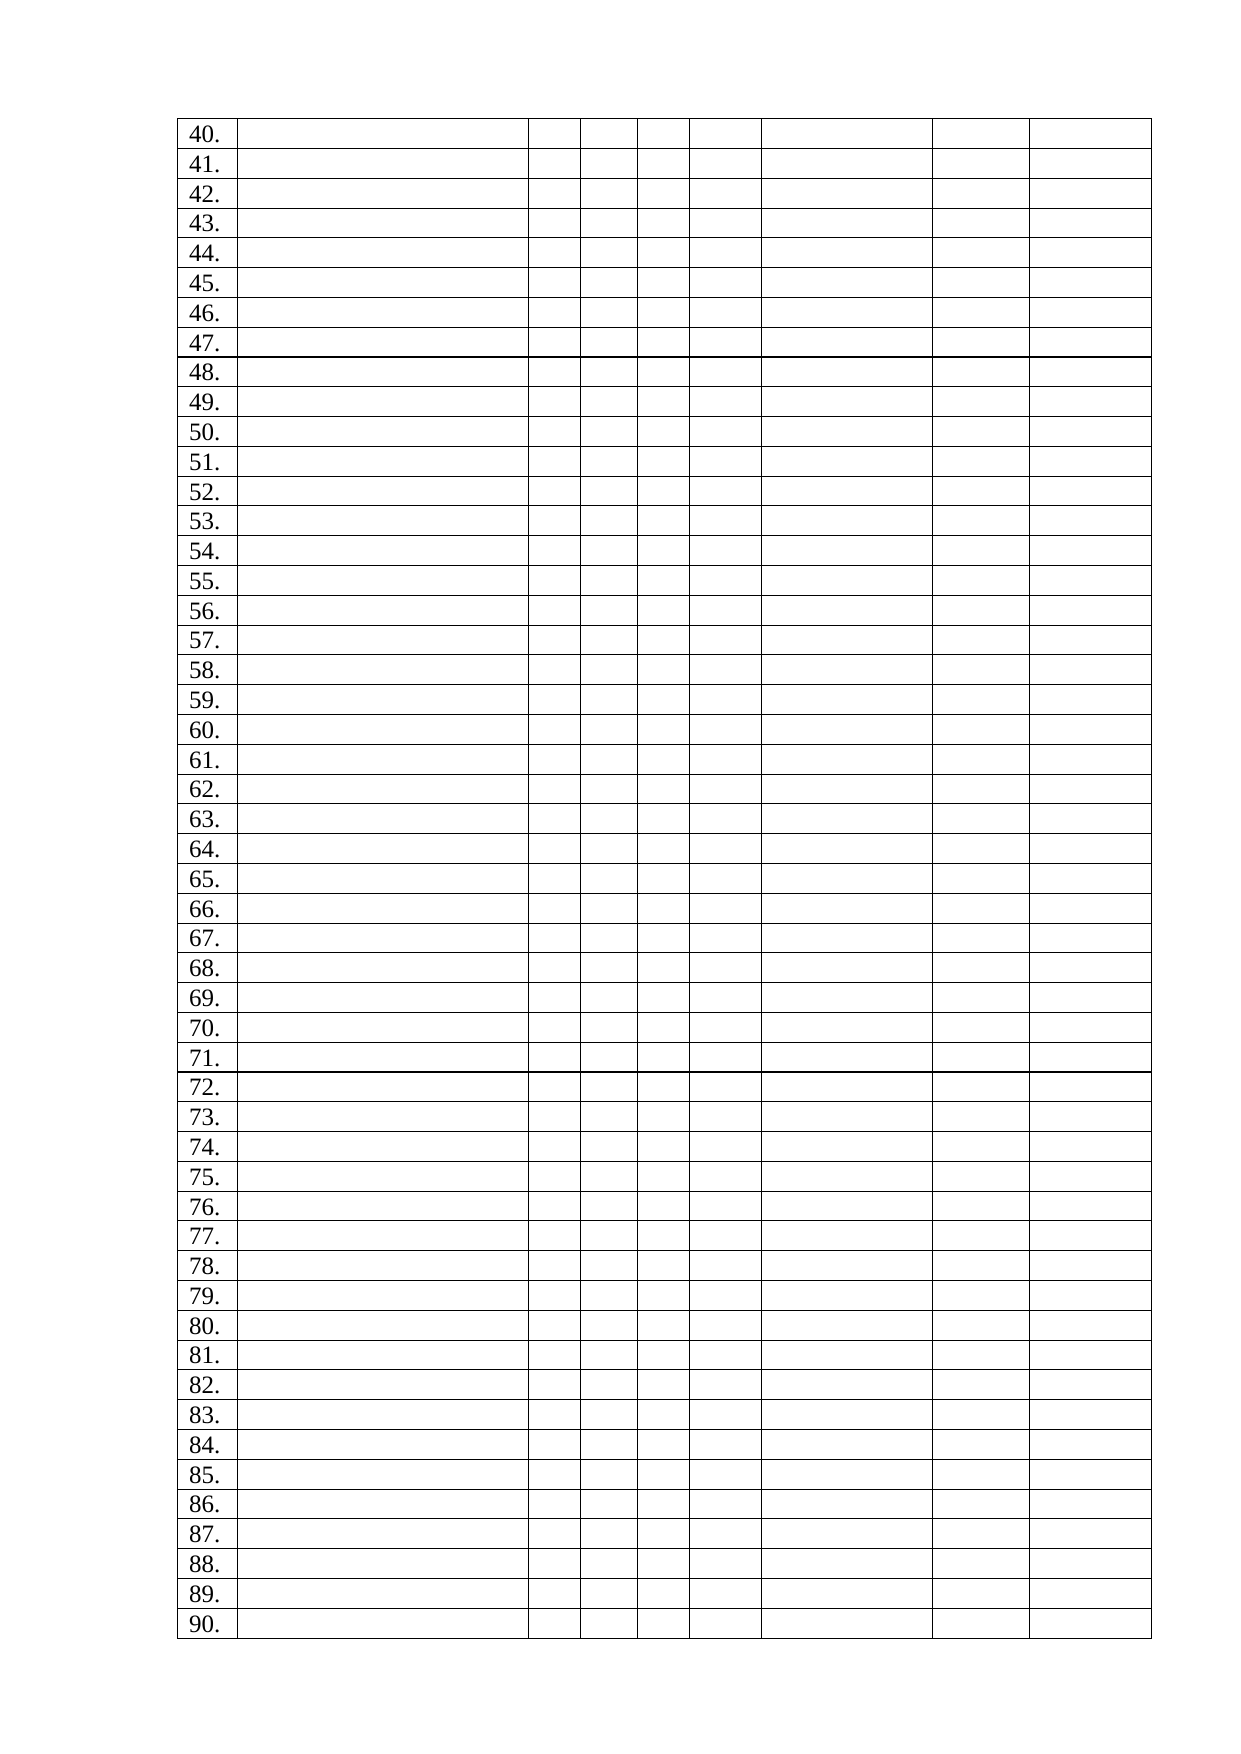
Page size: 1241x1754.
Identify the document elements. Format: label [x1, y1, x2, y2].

table_cell [581, 1073, 637, 1101]
table_cell [529, 387, 580, 416]
table_cell [238, 1102, 528, 1131]
table_cell [762, 655, 932, 684]
table_cell [178, 477, 237, 505]
table_cell [529, 1460, 580, 1488]
table_cell [762, 775, 932, 803]
table_cell [638, 983, 689, 1012]
table_cell [238, 1311, 528, 1339]
table_cell [933, 834, 1029, 863]
table_cell [1030, 685, 1151, 714]
table_cell [690, 1549, 761, 1578]
table_cell [690, 834, 761, 863]
table_cell [529, 596, 580, 624]
table_cell [1030, 536, 1151, 565]
table_cell [178, 298, 237, 327]
table_cell [1030, 1073, 1151, 1101]
table_cell [529, 477, 580, 505]
table_cell [238, 804, 528, 833]
table_cell [581, 417, 637, 446]
table_cell [638, 1102, 689, 1131]
table_cell [581, 536, 637, 565]
table_cell [762, 1549, 932, 1578]
table_cell [178, 983, 237, 1012]
table_cell [529, 1311, 580, 1339]
table_cell [638, 894, 689, 922]
table_cell [581, 119, 637, 148]
table_cell [690, 655, 761, 684]
table_cell [933, 924, 1029, 952]
table_cell [638, 953, 689, 982]
table_cell [238, 179, 528, 207]
table_cell [178, 1609, 237, 1637]
table_cell [638, 1370, 689, 1399]
table_cell [690, 1073, 761, 1101]
table_cell [581, 1281, 637, 1310]
table_cell [762, 387, 932, 416]
table_cell [178, 1043, 237, 1071]
table_cell [1030, 1281, 1151, 1310]
table_cell [762, 119, 932, 148]
table_cell [238, 328, 528, 356]
table_cell [238, 655, 528, 684]
table_cell [933, 804, 1029, 833]
table_cell [581, 149, 637, 178]
table_cell [238, 417, 528, 446]
table_cell [238, 834, 528, 863]
table_cell [178, 387, 237, 416]
table_cell [238, 1370, 528, 1399]
table_cell [690, 1519, 761, 1548]
table_cell [762, 1519, 932, 1548]
table_cell [762, 417, 932, 446]
table_cell [1030, 417, 1151, 446]
table_cell [581, 1519, 637, 1548]
table_cell [238, 924, 528, 952]
table_cell [581, 358, 637, 386]
table_cell [638, 1460, 689, 1488]
table_cell [933, 1013, 1029, 1042]
table_cell [238, 1341, 528, 1369]
table_cell [1030, 834, 1151, 863]
table_cell [762, 834, 932, 863]
table_cell [1030, 1341, 1151, 1369]
table_cell [178, 953, 237, 982]
table_cell [238, 1549, 528, 1578]
table_cell [178, 447, 237, 476]
table_cell [529, 804, 580, 833]
table_cell [638, 1162, 689, 1191]
table_cell [529, 536, 580, 565]
table_cell [638, 179, 689, 207]
table_cell [238, 745, 528, 773]
table_cell [638, 238, 689, 267]
table_cell [238, 775, 528, 803]
table_cell [933, 864, 1029, 893]
table_cell [638, 1519, 689, 1548]
table_cell [178, 328, 237, 356]
table_cell [581, 983, 637, 1012]
table_cell [933, 238, 1029, 267]
table_cell [690, 328, 761, 356]
table_cell [1030, 864, 1151, 893]
table_cell [238, 1073, 528, 1101]
table_cell [529, 1102, 580, 1131]
table_cell [178, 715, 237, 744]
table_cell [178, 268, 237, 297]
table_cell [581, 328, 637, 356]
table_cell [529, 119, 580, 148]
table_cell [638, 1221, 689, 1250]
table_cell [178, 209, 237, 237]
table_cell [638, 1192, 689, 1220]
table_cell [638, 1341, 689, 1369]
table_cell [638, 1073, 689, 1101]
table_cell [238, 536, 528, 565]
table_cell [581, 387, 637, 416]
table_cell [690, 1341, 761, 1369]
table_cell [1030, 894, 1151, 922]
table_cell [933, 1370, 1029, 1399]
table_cell [529, 834, 580, 863]
table_cell [178, 1251, 237, 1280]
table_cell [1030, 447, 1151, 476]
table_cell [1030, 953, 1151, 982]
table_cell [529, 1221, 580, 1250]
table_cell [638, 804, 689, 833]
table_cell [690, 1281, 761, 1310]
table_cell [762, 268, 932, 297]
table_cell [762, 983, 932, 1012]
table_cell [238, 864, 528, 893]
table_cell [933, 1549, 1029, 1578]
table_cell [690, 477, 761, 505]
table_cell [638, 1579, 689, 1608]
table_cell [178, 1341, 237, 1369]
table_cell [178, 506, 237, 535]
table_cell [178, 655, 237, 684]
table_cell [529, 1400, 580, 1429]
table_cell [933, 209, 1029, 237]
table_cell [238, 119, 528, 148]
table_cell [690, 536, 761, 565]
table_cell [238, 1519, 528, 1548]
table_cell [581, 238, 637, 267]
table_cell [690, 894, 761, 922]
table_cell [581, 1311, 637, 1339]
table_cell [529, 1549, 580, 1578]
table_cell [529, 626, 580, 654]
table_cell [762, 536, 932, 565]
table_cell [690, 745, 761, 773]
table_cell [762, 506, 932, 535]
table_cell [1030, 745, 1151, 773]
table_cell [178, 775, 237, 803]
table_cell [762, 1013, 932, 1042]
table_cell [581, 1400, 637, 1429]
table_cell [178, 119, 237, 148]
table_cell [581, 745, 637, 773]
table_cell [690, 268, 761, 297]
table_cell [1030, 298, 1151, 327]
table_cell [1030, 655, 1151, 684]
table_cell [238, 477, 528, 505]
table_cell [638, 1311, 689, 1339]
table_cell [638, 417, 689, 446]
table_cell [638, 596, 689, 624]
table_cell [529, 685, 580, 714]
table_cell [178, 1460, 237, 1488]
table_cell [762, 715, 932, 744]
table_cell [762, 238, 932, 267]
table_cell [690, 1043, 761, 1071]
table_cell [178, 804, 237, 833]
table_cell [762, 447, 932, 476]
table_cell [1030, 715, 1151, 744]
table_cell [690, 566, 761, 595]
table_cell [638, 1490, 689, 1518]
table_cell [581, 1251, 637, 1280]
table_cell [238, 1132, 528, 1161]
table_cell [238, 1579, 528, 1608]
table_cell [581, 1490, 637, 1518]
table_cell [529, 953, 580, 982]
table_cell [1030, 1192, 1151, 1220]
table_cell [581, 1102, 637, 1131]
table_cell [1030, 1221, 1151, 1250]
table_cell [690, 298, 761, 327]
table_cell [529, 655, 580, 684]
table_cell [933, 685, 1029, 714]
table_cell [529, 328, 580, 356]
table_cell [690, 804, 761, 833]
table_cell [638, 209, 689, 237]
table_cell [178, 566, 237, 595]
table_cell [581, 894, 637, 922]
table_cell [638, 864, 689, 893]
table_cell [238, 268, 528, 297]
table_cell [638, 685, 689, 714]
table_cell [762, 1162, 932, 1191]
table_cell [690, 447, 761, 476]
table_cell [690, 983, 761, 1012]
table_cell [762, 1370, 932, 1399]
table_cell [529, 506, 580, 535]
table_cell [1030, 1251, 1151, 1280]
table_cell [638, 775, 689, 803]
table_cell [529, 1251, 580, 1280]
table_cell [762, 804, 932, 833]
table_cell [178, 1162, 237, 1191]
table_cell [238, 238, 528, 267]
table_cell [1030, 328, 1151, 356]
table_cell [529, 1013, 580, 1042]
table_cell [1030, 1549, 1151, 1578]
table_cell [933, 1043, 1029, 1071]
table_cell [581, 1221, 637, 1250]
table_cell [529, 417, 580, 446]
table_cell [529, 1132, 580, 1161]
table_cell [178, 358, 237, 386]
table_cell [762, 1043, 932, 1071]
table_cell [933, 417, 1029, 446]
table_cell [238, 953, 528, 982]
table_cell [1030, 1490, 1151, 1518]
table_cell [581, 477, 637, 505]
table_cell [581, 626, 637, 654]
table_cell [933, 149, 1029, 178]
table_cell [1030, 506, 1151, 535]
table_cell [178, 745, 237, 773]
table_cell [762, 298, 932, 327]
table_cell [238, 983, 528, 1012]
table_cell [581, 1460, 637, 1488]
table_cell [238, 715, 528, 744]
table_cell [178, 1132, 237, 1161]
table_cell [178, 1221, 237, 1250]
table_cell [762, 626, 932, 654]
table_cell [178, 1073, 237, 1101]
table_cell [933, 1430, 1029, 1459]
table_cell [529, 566, 580, 595]
table_cell [690, 1013, 761, 1042]
table_cell [238, 447, 528, 476]
table_cell [762, 1281, 932, 1310]
table_cell [638, 477, 689, 505]
table_cell [529, 924, 580, 952]
table_cell [933, 387, 1029, 416]
table_cell [933, 1519, 1029, 1548]
table_cell [529, 894, 580, 922]
table_cell [581, 1132, 637, 1161]
table_cell [529, 238, 580, 267]
table_cell [581, 804, 637, 833]
table_cell [690, 1162, 761, 1191]
table_cell [638, 1043, 689, 1071]
table_cell [529, 775, 580, 803]
table_cell [178, 1311, 237, 1339]
table_cell [690, 119, 761, 148]
table_cell [1030, 566, 1151, 595]
table_cell [762, 864, 932, 893]
table_cell [762, 1192, 932, 1220]
table_cell [529, 745, 580, 773]
table_cell [529, 447, 580, 476]
table_cell [933, 298, 1029, 327]
table_cell [638, 1132, 689, 1161]
table_cell [933, 745, 1029, 773]
table_cell [178, 179, 237, 207]
table_cell [238, 298, 528, 327]
table_cell [690, 1311, 761, 1339]
table_cell [581, 1430, 637, 1459]
table_cell [933, 1579, 1029, 1608]
table_cell [690, 1370, 761, 1399]
table_cell [1030, 1519, 1151, 1548]
table_cell [529, 1281, 580, 1310]
table_cell [1030, 358, 1151, 386]
table_cell [1030, 1370, 1151, 1399]
table_cell [933, 1132, 1029, 1161]
table_cell [581, 953, 637, 982]
table_cell [762, 953, 932, 982]
table_cell [638, 1013, 689, 1042]
table_cell [933, 119, 1029, 148]
table_cell [638, 328, 689, 356]
table_cell [178, 1430, 237, 1459]
table_cell [638, 1251, 689, 1280]
table_cell [638, 655, 689, 684]
table_cell [762, 1430, 932, 1459]
table_cell [1030, 268, 1151, 297]
table_cell [762, 745, 932, 773]
table_cell [581, 655, 637, 684]
table_cell [1030, 626, 1151, 654]
table_cell [529, 1519, 580, 1548]
table_cell [690, 864, 761, 893]
table_cell [933, 1609, 1029, 1637]
table_cell [178, 834, 237, 863]
table_cell [933, 596, 1029, 624]
table_cell [762, 328, 932, 356]
table_cell [238, 506, 528, 535]
table_cell [581, 1579, 637, 1608]
table_cell [1030, 983, 1151, 1012]
table_cell [178, 894, 237, 922]
table_cell [638, 447, 689, 476]
table_cell [762, 1102, 932, 1131]
table_cell [238, 1013, 528, 1042]
table_cell [690, 417, 761, 446]
table_cell [762, 149, 932, 178]
table_cell [1030, 596, 1151, 624]
table_cell [762, 1221, 932, 1250]
table_cell [933, 1341, 1029, 1369]
table_cell [529, 1341, 580, 1369]
table_cell [1030, 1162, 1151, 1191]
table_cell [529, 1490, 580, 1518]
table_cell [581, 1609, 637, 1637]
table_cell [529, 298, 580, 327]
table_cell [933, 477, 1029, 505]
table_cell [638, 268, 689, 297]
table_cell [638, 358, 689, 386]
table_cell [690, 953, 761, 982]
table_cell [1030, 1400, 1151, 1429]
table_cell [690, 1609, 761, 1637]
table_cell [690, 209, 761, 237]
table_cell [529, 864, 580, 893]
table_cell [238, 566, 528, 595]
table_cell [529, 1162, 580, 1191]
table_cell [690, 387, 761, 416]
table_cell [529, 1579, 580, 1608]
table_cell [1030, 1579, 1151, 1608]
table_cell [690, 775, 761, 803]
table_cell [933, 983, 1029, 1012]
table_cell [1030, 775, 1151, 803]
table_cell [178, 596, 237, 624]
table_cell [933, 268, 1029, 297]
table_cell [238, 149, 528, 178]
table_cell [933, 953, 1029, 982]
table_cell [178, 1013, 237, 1042]
table_cell [238, 1251, 528, 1280]
table_cell [178, 1281, 237, 1310]
table_cell [690, 626, 761, 654]
table_cell [638, 1400, 689, 1429]
table_cell [933, 1102, 1029, 1131]
table_cell [933, 1073, 1029, 1101]
table_cell [238, 626, 528, 654]
table_cell [1030, 1609, 1151, 1637]
table_cell [933, 1251, 1029, 1280]
table_cell [178, 1549, 237, 1578]
table_cell [690, 1430, 761, 1459]
table_cell [238, 1043, 528, 1071]
table_cell [238, 685, 528, 714]
table_cell [178, 1519, 237, 1548]
table_cell [1030, 1460, 1151, 1488]
table_cell [638, 566, 689, 595]
table_cell [529, 1043, 580, 1071]
table_cell [638, 149, 689, 178]
table_cell [238, 358, 528, 386]
table_cell [529, 1370, 580, 1399]
table_cell [762, 566, 932, 595]
table_cell [1030, 1043, 1151, 1071]
table_cell [933, 358, 1029, 386]
table_cell [1030, 238, 1151, 267]
table_cell [238, 1281, 528, 1310]
table_cell [238, 1400, 528, 1429]
table_cell [690, 1579, 761, 1608]
table_cell [581, 1013, 637, 1042]
table_cell [581, 447, 637, 476]
table_cell [638, 1609, 689, 1637]
table_cell [933, 775, 1029, 803]
table_cell [762, 1251, 932, 1280]
table_cell [178, 864, 237, 893]
table_cell [1030, 179, 1151, 207]
table_cell [581, 179, 637, 207]
table_cell [690, 1192, 761, 1220]
table_cell [690, 1102, 761, 1131]
table_cell [581, 1162, 637, 1191]
table_cell [1030, 804, 1151, 833]
table_cell [933, 626, 1029, 654]
table_cell [638, 387, 689, 416]
table_cell [178, 149, 237, 178]
table_cell [178, 1400, 237, 1429]
table_cell [581, 1043, 637, 1071]
table_cell [238, 894, 528, 922]
table_cell [638, 626, 689, 654]
table_cell [933, 328, 1029, 356]
table_cell [581, 864, 637, 893]
table_cell [238, 1490, 528, 1518]
table_cell [1030, 1132, 1151, 1161]
table_cell [178, 536, 237, 565]
table_cell [762, 1460, 932, 1488]
table_cell [529, 149, 580, 178]
table_cell [762, 209, 932, 237]
table_cell [581, 596, 637, 624]
table_cell [1030, 924, 1151, 952]
table_cell [529, 1609, 580, 1637]
table_cell [690, 1251, 761, 1280]
table_cell [581, 685, 637, 714]
table_cell [638, 924, 689, 952]
table_cell [933, 715, 1029, 744]
table_cell [529, 1430, 580, 1459]
table_cell [638, 298, 689, 327]
table_cell [690, 1490, 761, 1518]
table_cell [762, 358, 932, 386]
table_cell [529, 715, 580, 744]
table_cell [638, 834, 689, 863]
table_cell [933, 655, 1029, 684]
table_cell [762, 179, 932, 207]
table_cell [690, 1460, 761, 1488]
table_cell [1030, 1311, 1151, 1339]
table_cell [178, 685, 237, 714]
table_cell [933, 506, 1029, 535]
table_cell [178, 1102, 237, 1131]
table_cell [178, 417, 237, 446]
table_cell [178, 1192, 237, 1220]
table_cell [178, 1370, 237, 1399]
table_cell [581, 715, 637, 744]
table_cell [690, 596, 761, 624]
table_cell [933, 566, 1029, 595]
table_cell [1030, 209, 1151, 237]
table_cell [638, 1549, 689, 1578]
table_cell [933, 1192, 1029, 1220]
table_cell [690, 924, 761, 952]
table_cell [238, 1460, 528, 1488]
table_cell [933, 1221, 1029, 1250]
table_cell [933, 1162, 1029, 1191]
table_cell [638, 119, 689, 148]
table_cell [178, 1579, 237, 1608]
table_cell [1030, 477, 1151, 505]
table_cell [762, 1073, 932, 1101]
table_cell [238, 1609, 528, 1637]
table_cell [178, 924, 237, 952]
table_cell [638, 1281, 689, 1310]
table_cell [178, 626, 237, 654]
table_cell [762, 1132, 932, 1161]
table_cell [638, 715, 689, 744]
table_cell [933, 447, 1029, 476]
table_cell [762, 1341, 932, 1369]
table_cell [933, 894, 1029, 922]
table_cell [762, 685, 932, 714]
table_cell [933, 1400, 1029, 1429]
table_cell [762, 1490, 932, 1518]
table_cell [529, 268, 580, 297]
table_cell [638, 745, 689, 773]
table_cell [581, 924, 637, 952]
table_cell [690, 685, 761, 714]
table_cell [933, 1311, 1029, 1339]
table_cell [529, 209, 580, 237]
table_cell [238, 209, 528, 237]
table_cell [581, 1370, 637, 1399]
table_cell [529, 358, 580, 386]
table_cell [238, 1430, 528, 1459]
table_cell [690, 149, 761, 178]
table_cell [529, 1192, 580, 1220]
table_cell [690, 358, 761, 386]
table_cell [581, 506, 637, 535]
table_cell [581, 268, 637, 297]
table_cell [581, 1341, 637, 1369]
table_cell [581, 1549, 637, 1578]
table_cell [690, 715, 761, 744]
table_cell [238, 387, 528, 416]
table_cell [690, 179, 761, 207]
table_cell [638, 1430, 689, 1459]
table_cell [762, 477, 932, 505]
table_cell [529, 179, 580, 207]
table_cell [238, 1192, 528, 1220]
table_cell [762, 1609, 932, 1637]
table_cell [581, 1192, 637, 1220]
table_cell [238, 1221, 528, 1250]
table_cell [933, 1490, 1029, 1518]
table_cell [690, 506, 761, 535]
table_cell [529, 1073, 580, 1101]
table_cell [581, 209, 637, 237]
table_cell [1030, 149, 1151, 178]
table_cell [529, 983, 580, 1012]
table_cell [1030, 1430, 1151, 1459]
table_cell [690, 1400, 761, 1429]
table_cell [933, 1281, 1029, 1310]
table_cell [762, 596, 932, 624]
table_cell [762, 1400, 932, 1429]
table_cell [762, 1579, 932, 1608]
table_cell [638, 506, 689, 535]
table_cell [933, 179, 1029, 207]
table_cell [581, 834, 637, 863]
table_cell [933, 1460, 1029, 1488]
table_cell [581, 298, 637, 327]
table_cell [1030, 119, 1151, 148]
table_cell [581, 566, 637, 595]
table_cell [581, 775, 637, 803]
table_cell [690, 238, 761, 267]
table_cell [638, 536, 689, 565]
table_cell [690, 1221, 761, 1250]
table_cell [762, 1311, 932, 1339]
table_cell [1030, 1102, 1151, 1131]
table_cell [178, 238, 237, 267]
table_cell [238, 596, 528, 624]
table_cell [933, 536, 1029, 565]
table_cell [690, 1132, 761, 1161]
table_cell [1030, 1013, 1151, 1042]
table_cell [762, 894, 932, 922]
table_cell [1030, 387, 1151, 416]
table_cell [762, 924, 932, 952]
table_cell [238, 1162, 528, 1191]
table_cell [178, 1490, 237, 1518]
